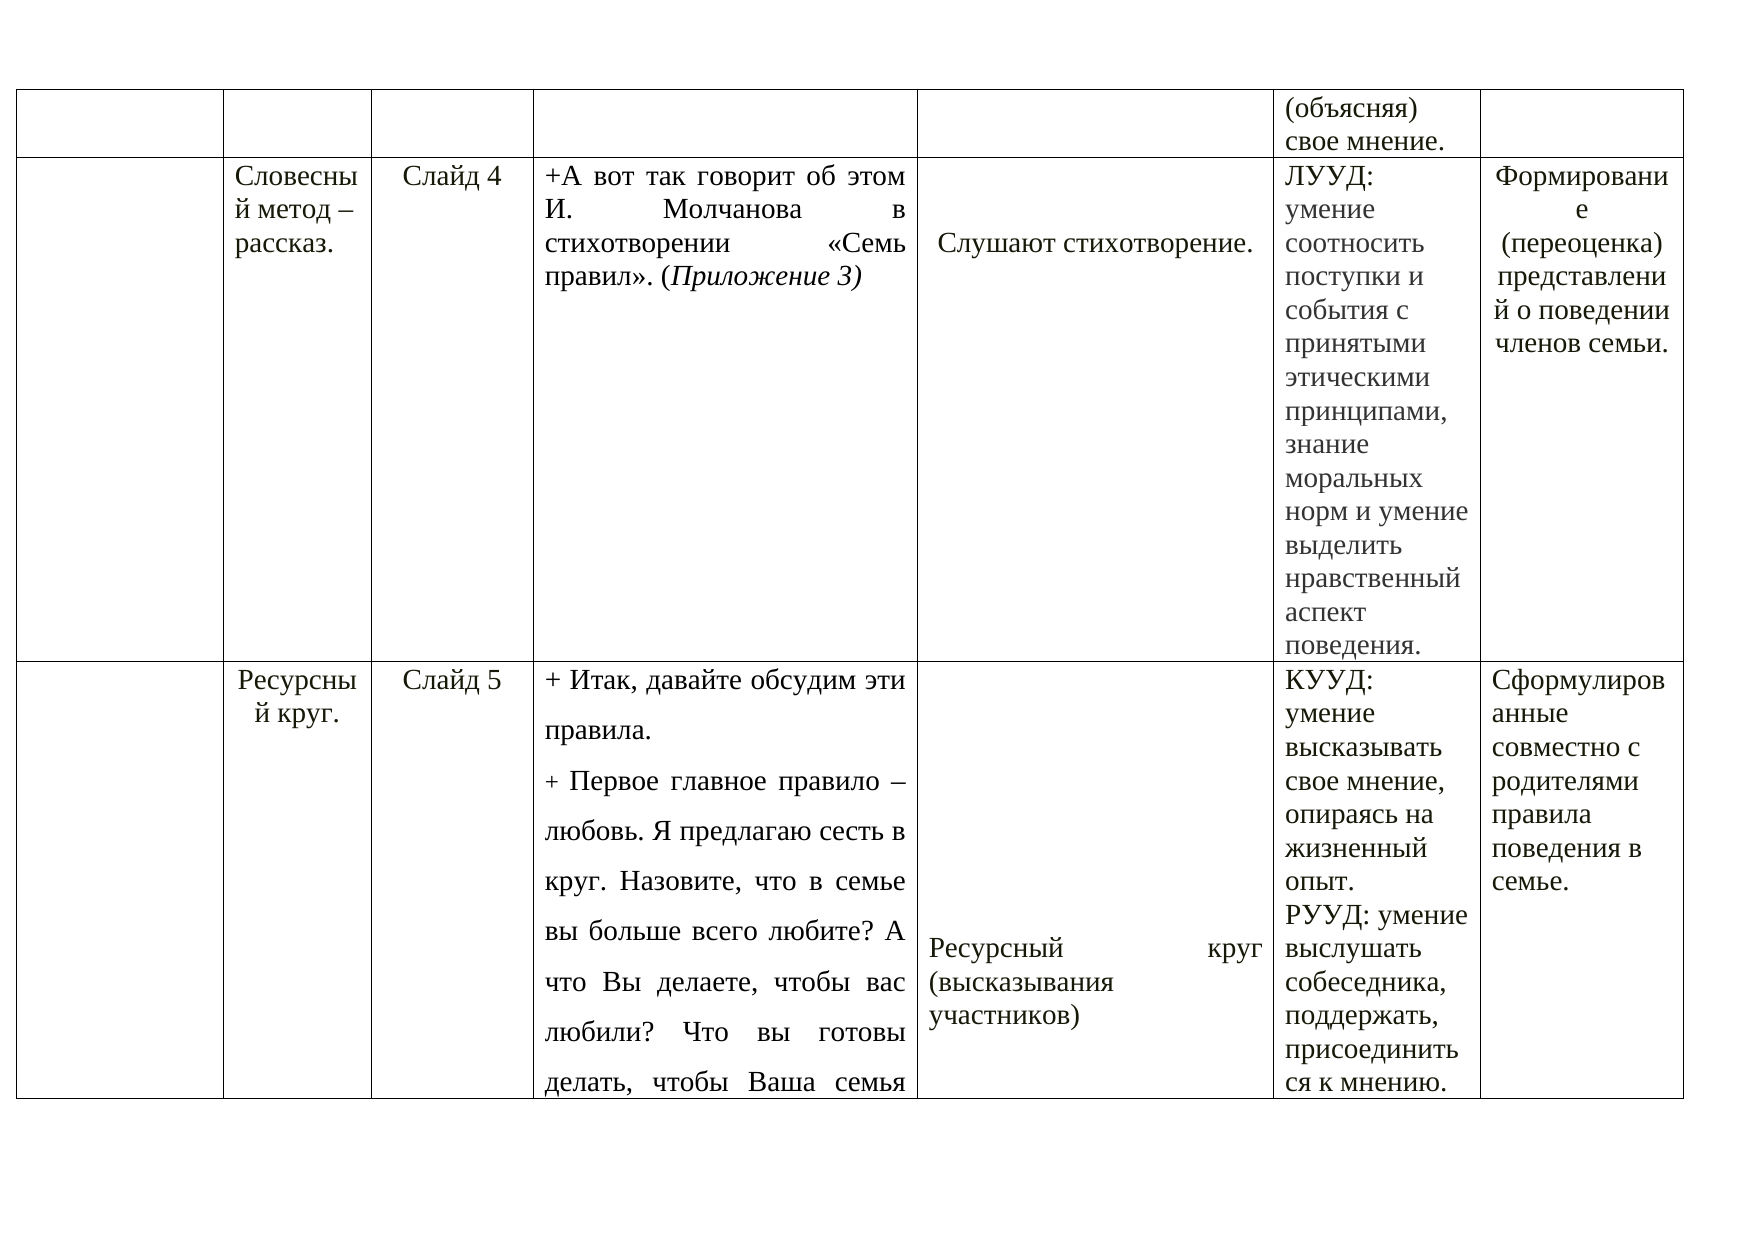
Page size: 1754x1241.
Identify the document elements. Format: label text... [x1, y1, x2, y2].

table_cell Ресурсный круг. [224, 662, 371, 1098]
table_cell Формирование (переоценка) представлений о поведении членов семьи. [1481, 158, 1683, 661]
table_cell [918, 90, 1273, 157]
table_cell ЛУУД: умение соотносить поступки и события с принятыми этическими принципами, знание моральных норм и умение выделить нравственный аспект поведения. [1274, 158, 1480, 661]
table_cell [1274, 90, 1480, 157]
table_cell Слайд 5 [372, 662, 533, 1098]
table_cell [918, 662, 1273, 1098]
table_cell [17, 662, 223, 1098]
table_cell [534, 90, 917, 157]
table_cell [1481, 90, 1683, 157]
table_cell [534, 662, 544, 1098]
table_cell +А вот так говорит об этом И. Молчанова в стихотворении «Семь правил». (Приложение 3) [534, 158, 917, 661]
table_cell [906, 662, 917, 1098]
table_cell Слушают стихотворение. [918, 158, 1273, 661]
table_cell Слайд 4 [372, 158, 533, 661]
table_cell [1274, 662, 1480, 1098]
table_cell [1481, 662, 1683, 1098]
table_cell [17, 158, 223, 661]
table_cell Словесный метод – рассказ. [224, 158, 371, 661]
